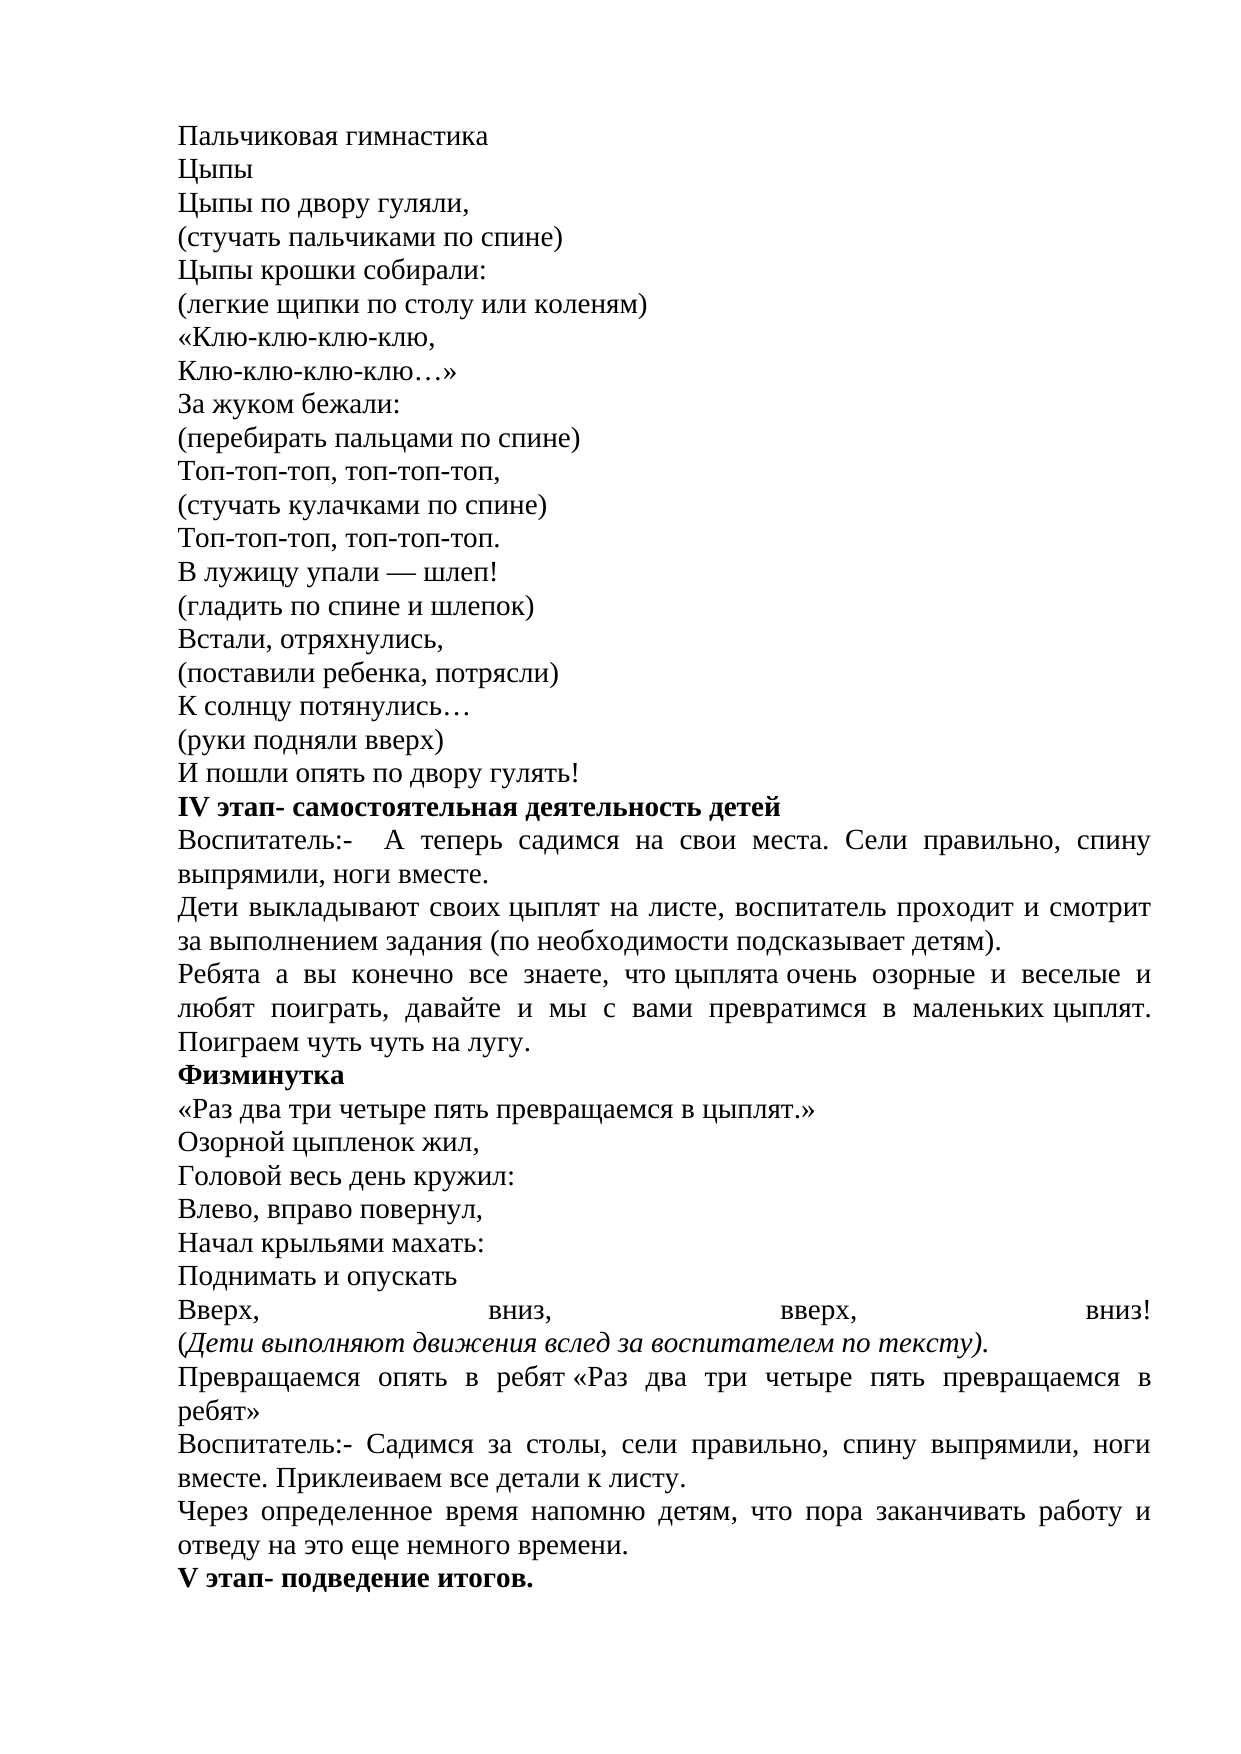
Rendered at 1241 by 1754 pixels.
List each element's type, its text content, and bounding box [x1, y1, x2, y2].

text V этап- подведение итогов. [177, 1560, 1152, 1594]
text Головой весь день кружил: [177, 1158, 1152, 1191]
text Пальчиковая гимнастика [177, 118, 1152, 152]
text За жуком бежали: [177, 386, 1152, 420]
text Начал крыльями махать: [177, 1225, 1152, 1258]
text (легкие щипки по столу или коленям) [177, 286, 1152, 319]
text IV этап- самостоятельная деятельность детей [177, 789, 1152, 822]
text Через определенное время напомню детям, что пора заканчивать работу и отведу на это еще немного времени. [177, 1493, 1152, 1560]
text Вверх, вниз, вверх, вниз! (Дети выполняют движения вслед за воспитателем по тексту). [177, 1292, 1152, 1359]
text Цыпы по двору гуляли, [177, 185, 1152, 219]
text (руки подняли вверх) [177, 722, 1152, 755]
text Ребята а вы конечно все знаете, что цыплята очень озорные и веселые и любят поиграть, давайте и мы с вами превратимся в маленьких цыплят. Поиграем чуть чуть на лугу. [177, 957, 1152, 1057]
text Поднимать и опускать [177, 1258, 1152, 1292]
text Воспитатель:- А теперь садимся на свои места. Сели правильно, спину выпрямили, ноги вместе. [177, 822, 1152, 889]
text Влево, вправо повернул, [177, 1191, 1152, 1225]
text Физминутка [177, 1057, 1152, 1091]
text «Раз два три четыре пять превращаемся в цыплят.» [177, 1091, 1152, 1124]
text Озорной цыпленок жил, [177, 1124, 1152, 1158]
text И пошли опять по двору гулять! [177, 755, 1152, 789]
text «Клю-клю-клю-клю, [177, 319, 1152, 353]
text (стучать пальчиками по спине) [177, 219, 1152, 252]
text Превращаемся опять в ребят «Раз два три четыре пять превращаемся в ребят» [177, 1359, 1152, 1426]
text Встали, отряхнулись, [177, 621, 1152, 655]
text Клю-клю-клю-клю…» [177, 353, 1152, 386]
text (стучать кулачками по спине) [177, 487, 1152, 521]
text (перебирать пальцами по спине) [177, 420, 1152, 453]
text (поставили ребенка, потрясли) [177, 655, 1152, 688]
text К солнцу потянулись… [177, 688, 1152, 722]
text Цыпы крошки собирали: [177, 252, 1152, 286]
text Топ-топ-топ, топ-топ-топ. [177, 521, 1152, 554]
text В лужицу упали — шлеп! [177, 554, 1152, 588]
text (гладить по спине и шлепок) [177, 588, 1152, 621]
text Воспитатель:- Садимся за столы, сели правильно, спину выпрямили, ноги вместе. Приклеиваем все детали к листу. [177, 1426, 1152, 1493]
text Цыпы [177, 152, 1152, 185]
text Дети выкладывают своих цыплят на листе, воспитатель проходит и смотрит за выполнением задания (по необходимости подсказывает детям). [177, 889, 1152, 957]
text Топ-топ-топ, топ-топ-топ, [177, 453, 1152, 487]
